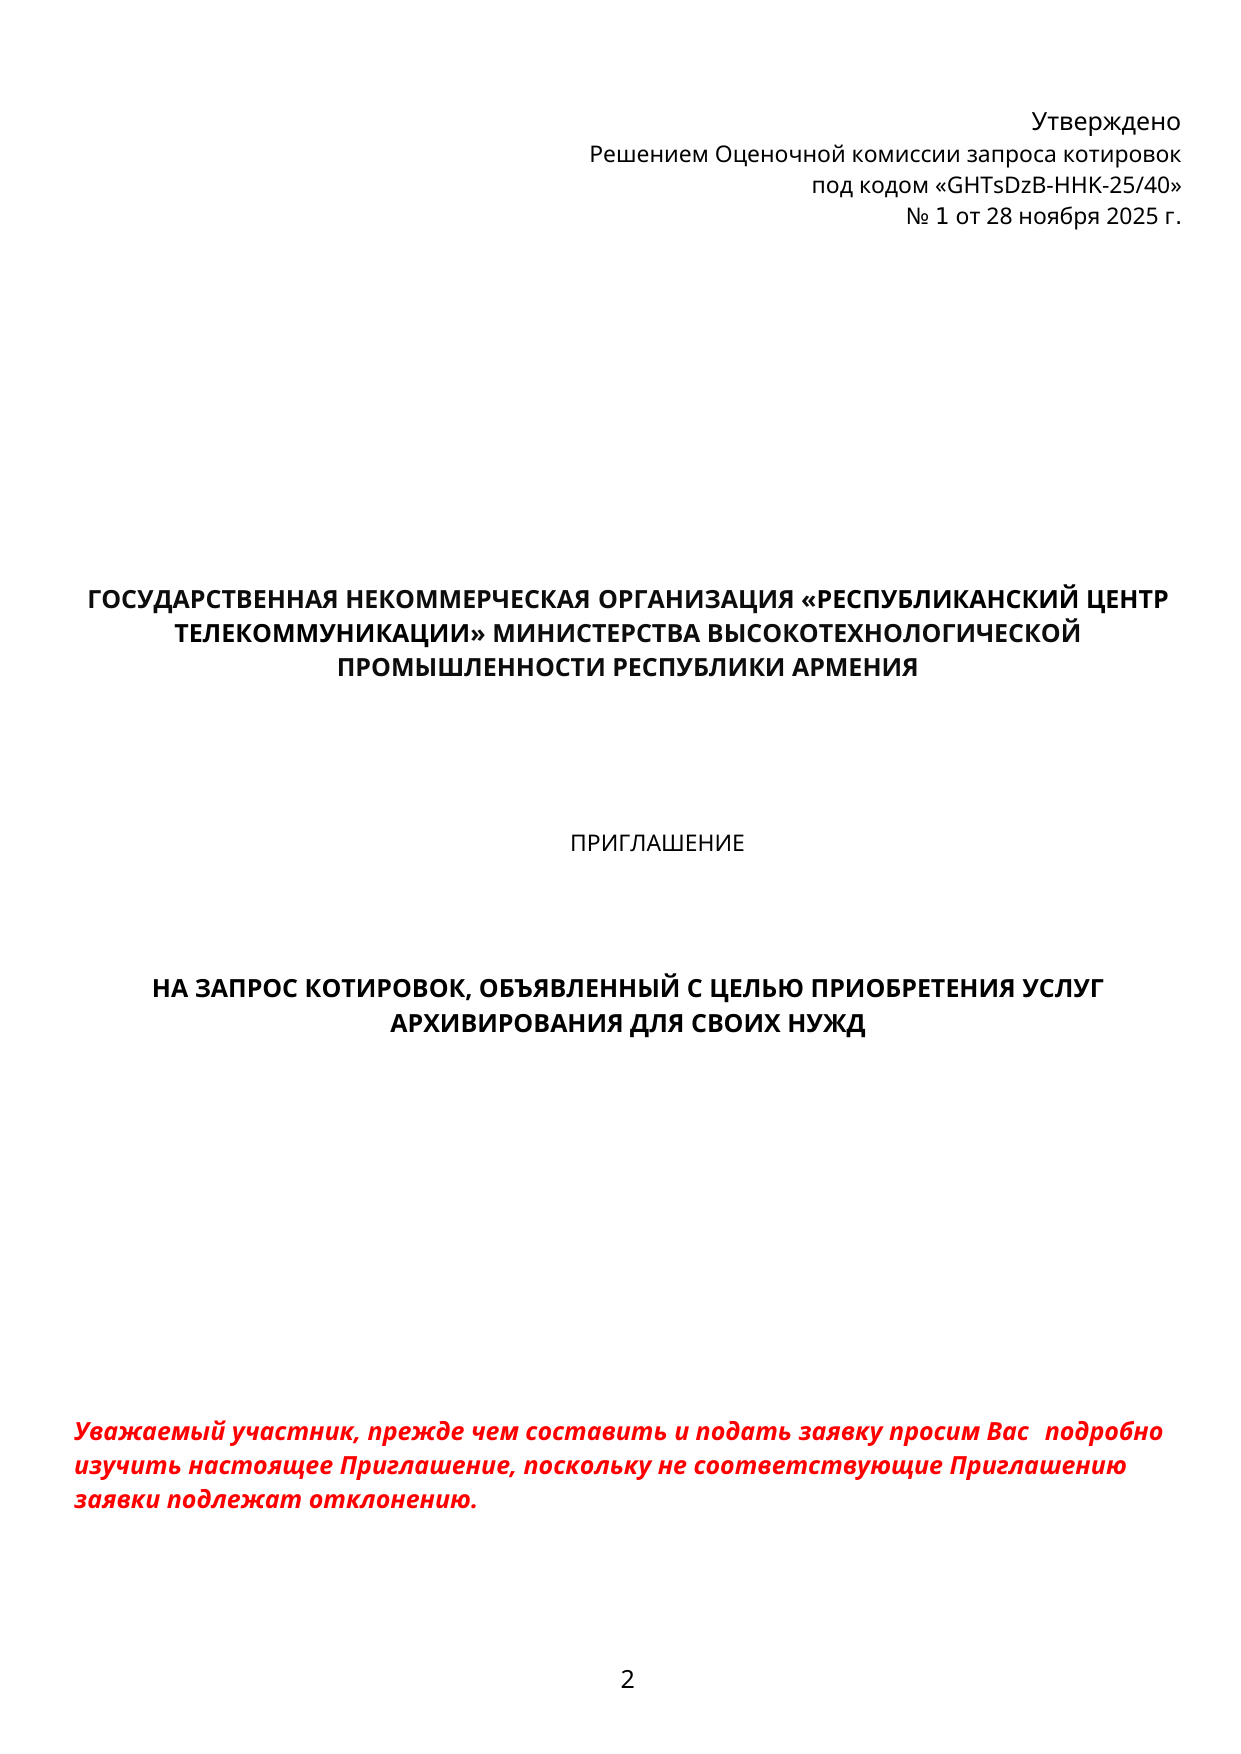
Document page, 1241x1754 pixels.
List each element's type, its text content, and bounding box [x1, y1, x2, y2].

text Уважаемый участник, прежде чем составить и подать заявку просим Вас подробно изучить настоящее Приглашение, поскольку не соответствующие Приглашению заявки подлежат отклонению. [74, 1413, 1181, 1516]
text ГОСУДАРСТВЕННАЯ НЕКОММЕРЧЕСКАЯ ОРГАНИЗАЦИЯ «РЕСПУБЛИКАНСКИЙ ЦЕНТР ТЕЛЕКОММУНИКАЦИИ» МИНИСТЕРСТВА ВЫСОКОТЕХНОЛОГИЧЕСКОЙ [794, 581, 1182, 649]
text Утверждено [74, 103, 1181, 137]
text ПРИГЛАШЕНИЕ [74, 827, 1182, 859]
text ПРОМЫШЛЕННОСТИ РЕСПУБЛИКИ АРМЕНИЯ [74, 649, 1182, 684]
text ГОСУДАРСТВЕННАЯ НЕКОММЕРЧЕСКАЯ ОРГАНИЗАЦИЯ «РЕСПУБЛИКАНСКИЙ ЦЕНТР ТЕЛЕКОММУНИКАЦИИ» МИНИСТЕРСТВА ВЫСОКОТЕХНОЛОГИЧЕСКОЙ [74, 581, 492, 649]
text Решением Оценочной комиссии запроса котировок под кодом «GHTsDzB-HHK-25/40» № 1 от 28 ноября 2025 г. [74, 137, 1182, 231]
text НА ЗАПРОС КОТИРОВОК, ОБЪЯВЛЕННЫЙ С ЦЕЛЬЮ ПРИОБРЕТЕНИЯ УСЛУГ АРХИВИРОВАНИЯ ДЛЯ СВОИХ НУЖД [74, 971, 1182, 1039]
